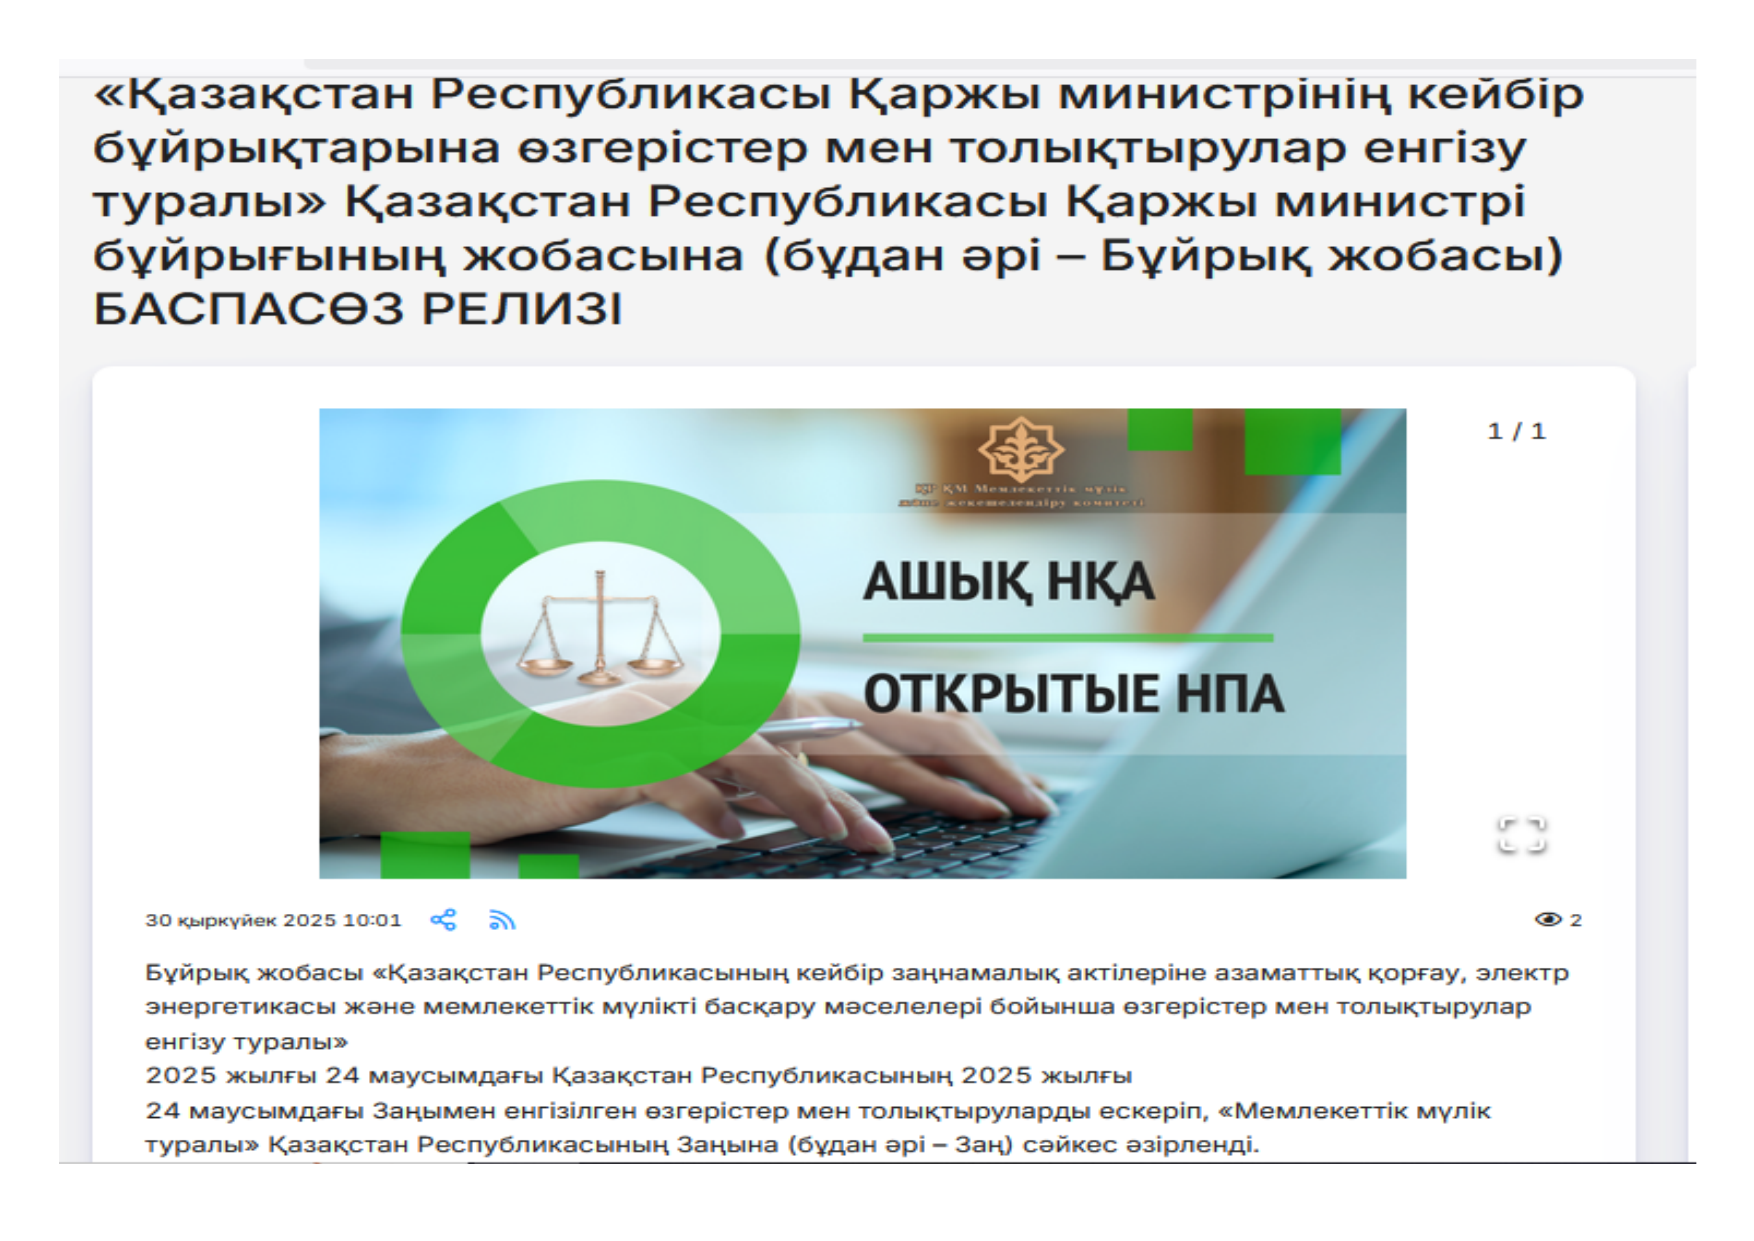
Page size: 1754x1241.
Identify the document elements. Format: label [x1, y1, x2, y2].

picture [59, 59, 1697, 1164]
